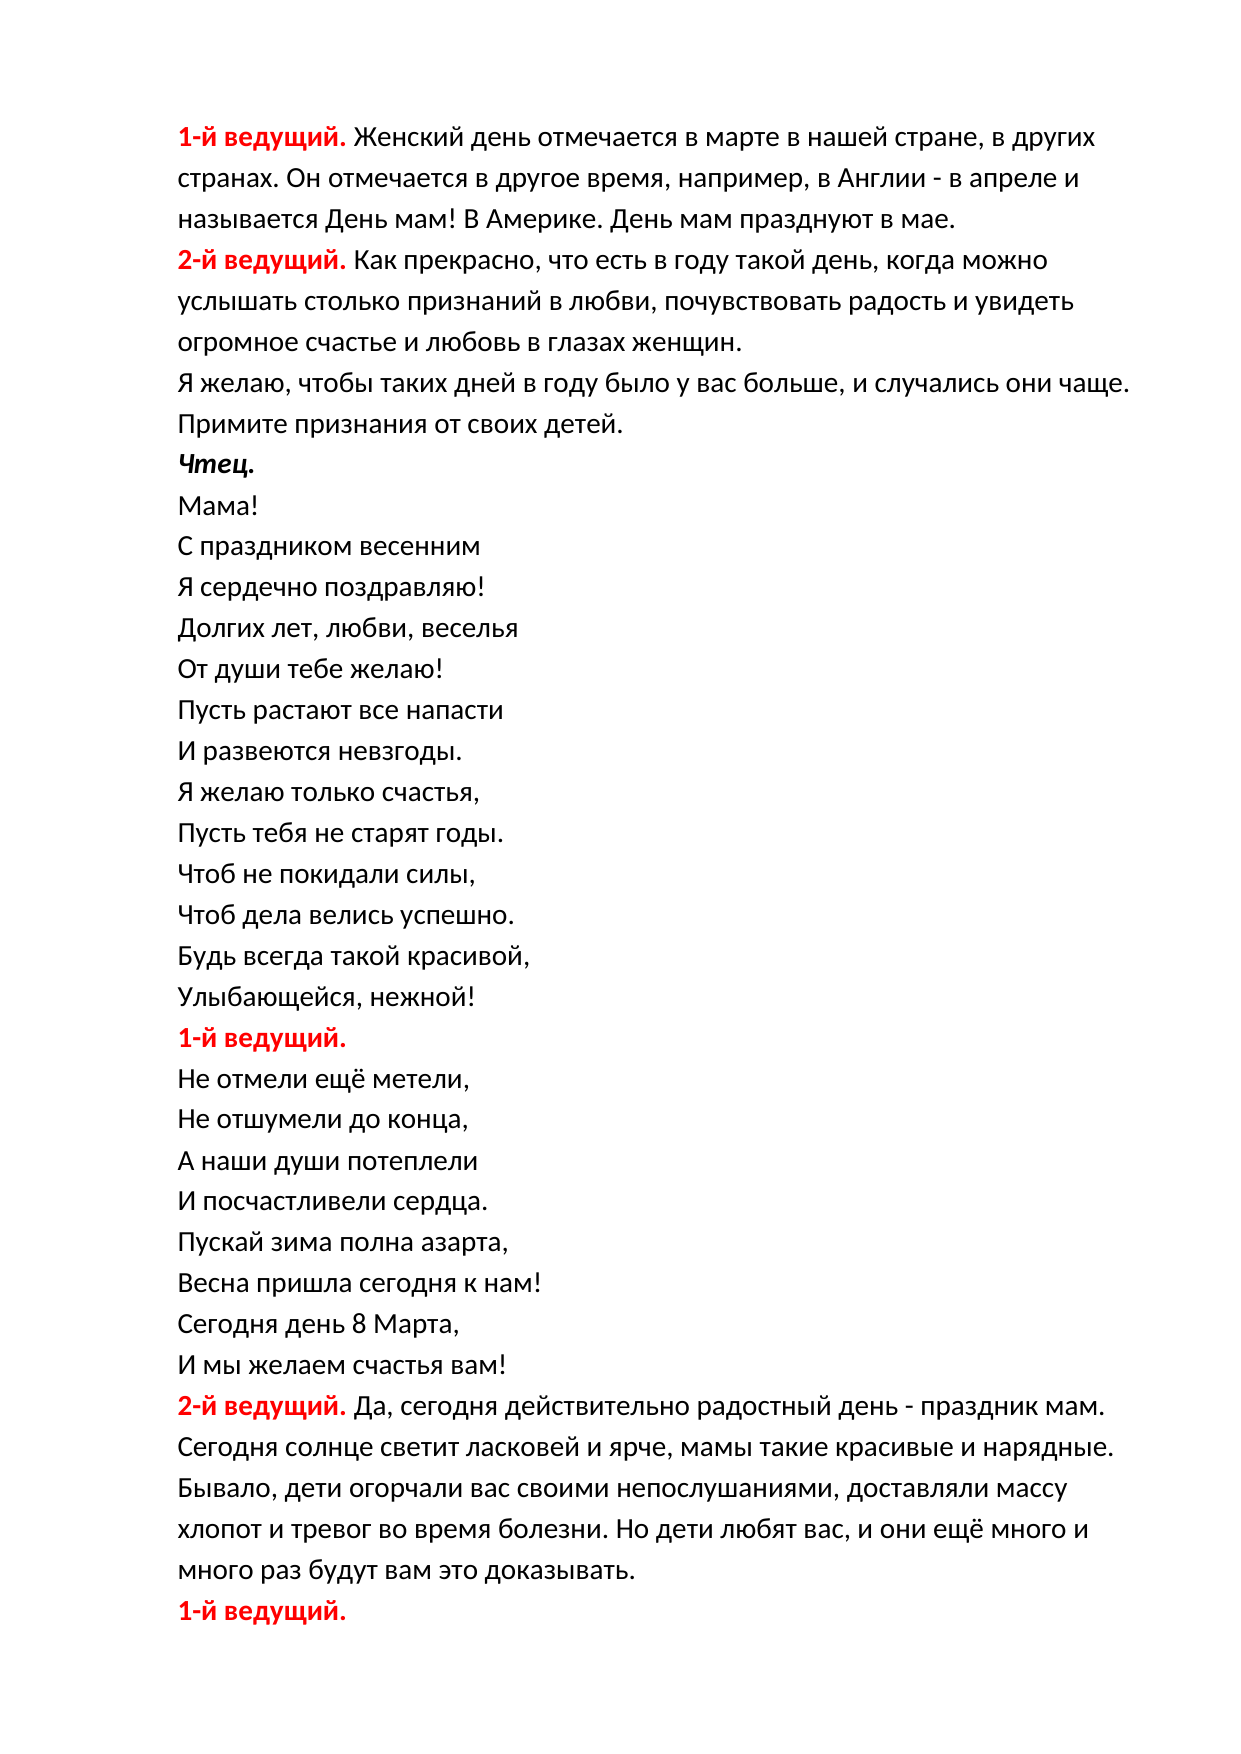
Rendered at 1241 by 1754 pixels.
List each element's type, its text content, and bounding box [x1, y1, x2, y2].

text 1-й ведущий. [177, 1019, 1152, 1054]
text Долгих лет, любви, веселья [177, 609, 1152, 645]
text Весна пришла сегодня к нам! [177, 1264, 1152, 1300]
text И развеются невзгоды. [177, 732, 1152, 768]
text 2-й ведущий. Да, сегодня действительно радостный день - праздник мам. Сегодня солнце светит ласковей и ярче, мамы такие красивые и нарядные. Бывало, дети огорчали вас своими непослушаниями, доставляли массу хлопот и тревог во время болезни. Но дети любят вас, и они ещё много и много раз будут вам это доказывать. [177, 1387, 1152, 1587]
text И посчастливели сердца. [177, 1182, 1152, 1218]
text А наши души потеплели [177, 1142, 1152, 1177]
text Пускай зима полна азарта, [177, 1223, 1152, 1259]
text Я сердечно поздравляю! [177, 568, 1152, 604]
text Не отмели ещё метели, [177, 1060, 1152, 1095]
text Будь всегда такой красивой, [177, 937, 1152, 972]
text С праздником весенним [177, 527, 1152, 563]
text От души тебе желаю! [177, 650, 1152, 686]
text Мама! [177, 487, 1152, 522]
text Чтец. [177, 446, 1152, 481]
text И мы желаем счастья вам! [177, 1346, 1152, 1382]
text Сегодня день 8 Марта, [177, 1305, 1152, 1341]
text Пусть тебя не старят годы. [177, 814, 1152, 850]
text 1-й ведущий. Женский день отмечается в марте в нашей стране, в других странах. Он отмечается в другое время, например, в Англии - в апреле и называется День мам! В Америке. День мам празднуют в мае. [177, 118, 1152, 236]
text 1-й ведущий. [177, 1592, 1152, 1627]
text Улыбающейся, нежной! [177, 978, 1152, 1013]
text 2-й ведущий. Как прекрасно, что есть в году такой день, когда можно услышать столько признаний в любви, почувствовать радость и увидеть огромное счастье и любовь в глазах женщин. [177, 241, 1152, 358]
text Чтоб дела велись успешно. [177, 896, 1152, 932]
text Не отшумели до конца, [177, 1101, 1152, 1136]
text Пусть растают все напасти [177, 691, 1152, 727]
text Я желаю, чтобы таких дней в году было у вас больше, и случались они чаще. Примите признания от своих детей. [177, 364, 1152, 440]
text Я желаю только счастья, [177, 773, 1152, 809]
text Чтоб не покидали силы, [177, 855, 1152, 891]
